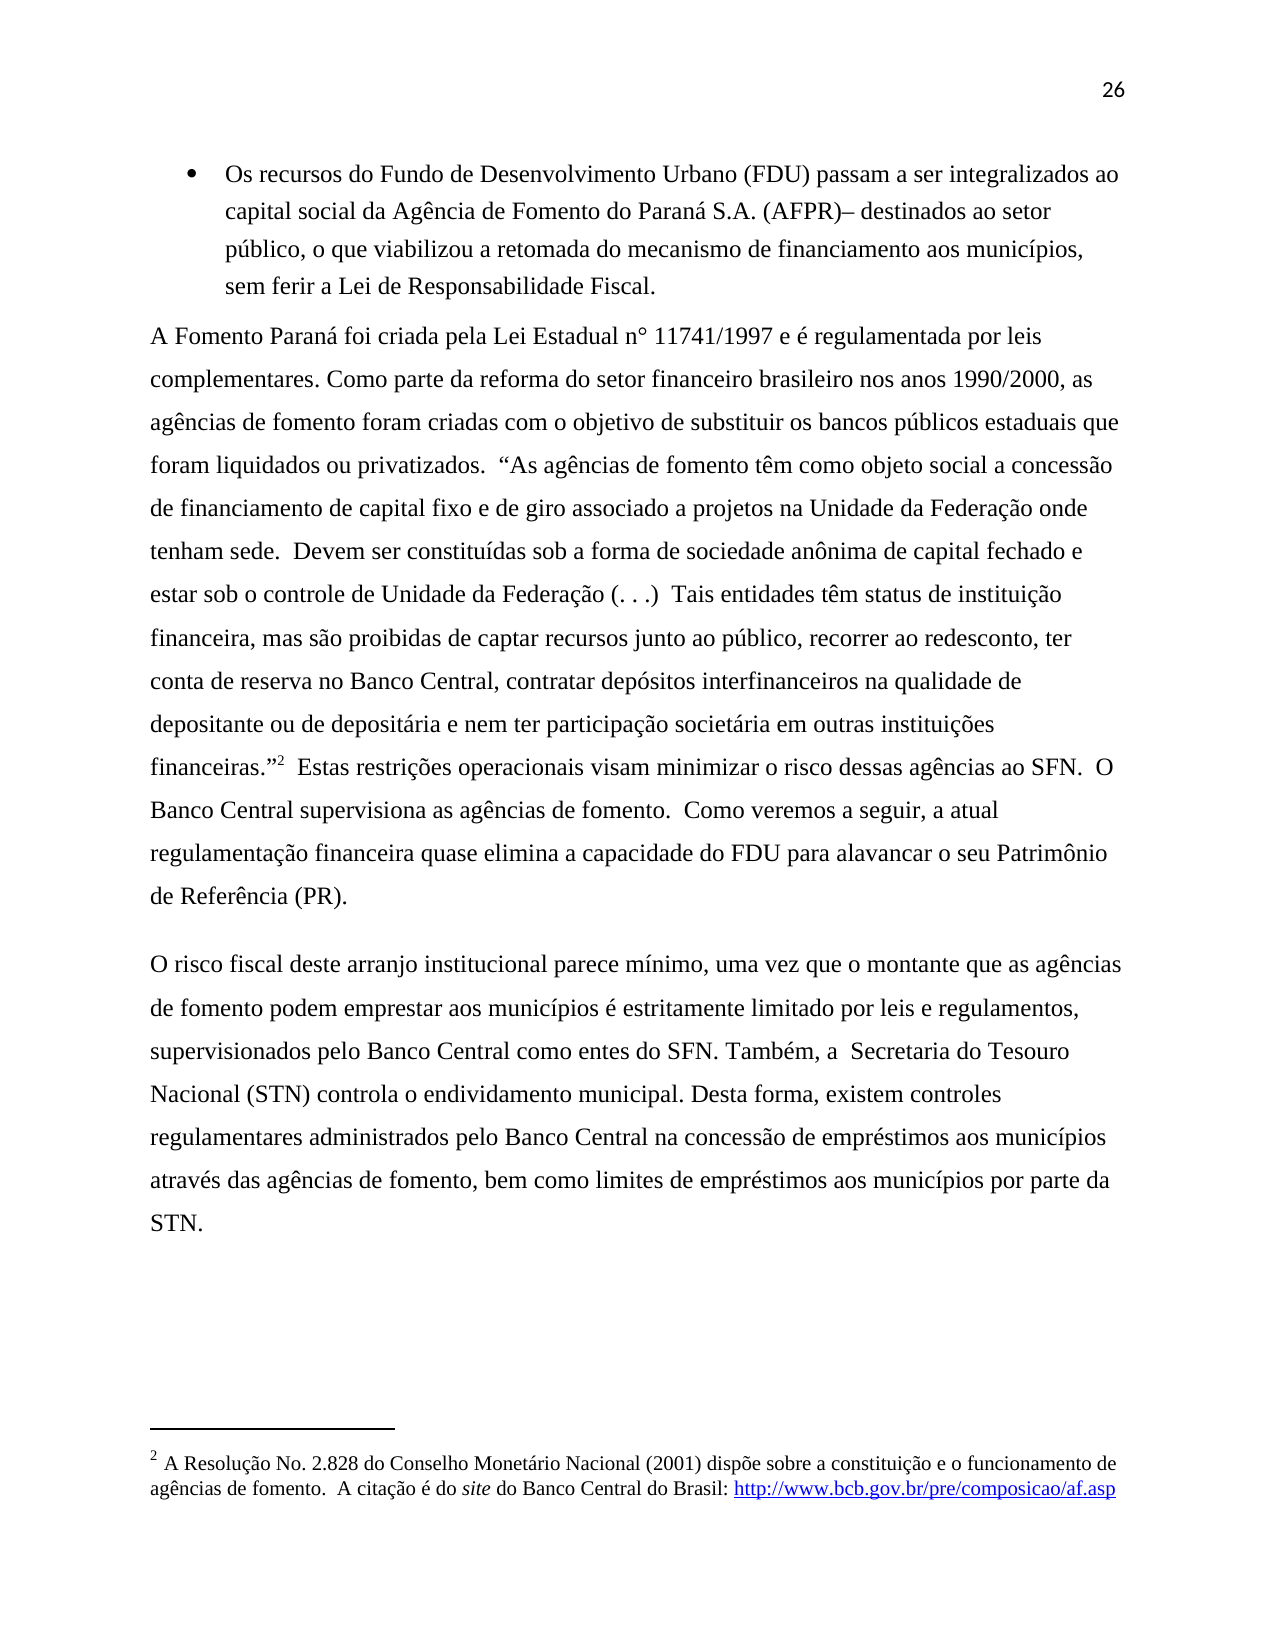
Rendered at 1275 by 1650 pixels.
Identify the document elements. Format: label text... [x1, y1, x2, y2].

text A Fomento Paraná foi criada pela Lei Estadual n° 11741/1997 e é regulamentada por leis complementares. Como parte da reforma do setor financeiro brasileiro nos anos 1990/2000, as agências de fomento foram criadas com o objetivo de substituir os bancos públicos estaduais que foram liquidados ou privatizados. “As agências de fomento têm como objeto social a concessão de financiamento de capital fixo e de giro associado a projetos na Unidade da Federação onde tenham sede. Devem ser constituídas sob a forma de sociedade anônima de capital fechado e estar sob o controle de Unidade da Federação (. . .) Tais entidades têm status de instituição financeira, mas são proibidas de captar recursos junto ao público, recorrer ao redesconto, ter conta de reserva no Banco Central, contratar depósitos interfinanceiros na qualidade de depositante ou de depositária e nem ter participação societária em outras instituições financeiras.” Estas restrições operacionais visam minimizar o risco dessas agências ao SFN. O Banco Central supervisiona as agências de fomento. Como veremos a seguir, a atual regulamentação financeira quase elimina a capacidade do FDU para alavancar o seu Patrimônio de Referência (PR). [150, 321, 1125, 910]
list Os recursos do Fundo de Desenvolvimento Urbano (FDU) passam a ser integralizados ao capital social da Agência de Fomento do Paraná S.A. (AFPR)– destinados ao setor público, o que viabilizou a retomada do mecanismo de financiamento aos municípios, sem ferir a Lei de Responsabilidade Fiscal. [187, 150, 1125, 300]
text O risco fiscal deste arranjo institucional parece mínimo, uma vez que o montante que as agências de fomento podem emprestar aos municípios é estritamente limitado por leis e regulamentos, supervisionados pelo Banco Central como entes do SFN. Também, a Secretaria do Tesouro Nacional (STN) controla o endividamento municipal. Desta forma, existem controles regulamentares administrados pelo Banco Central na concessão de empréstimos aos municípios através das agências de fomento, bem como limites de empréstimos aos municípios por parte da STN. [150, 949, 1125, 1237]
